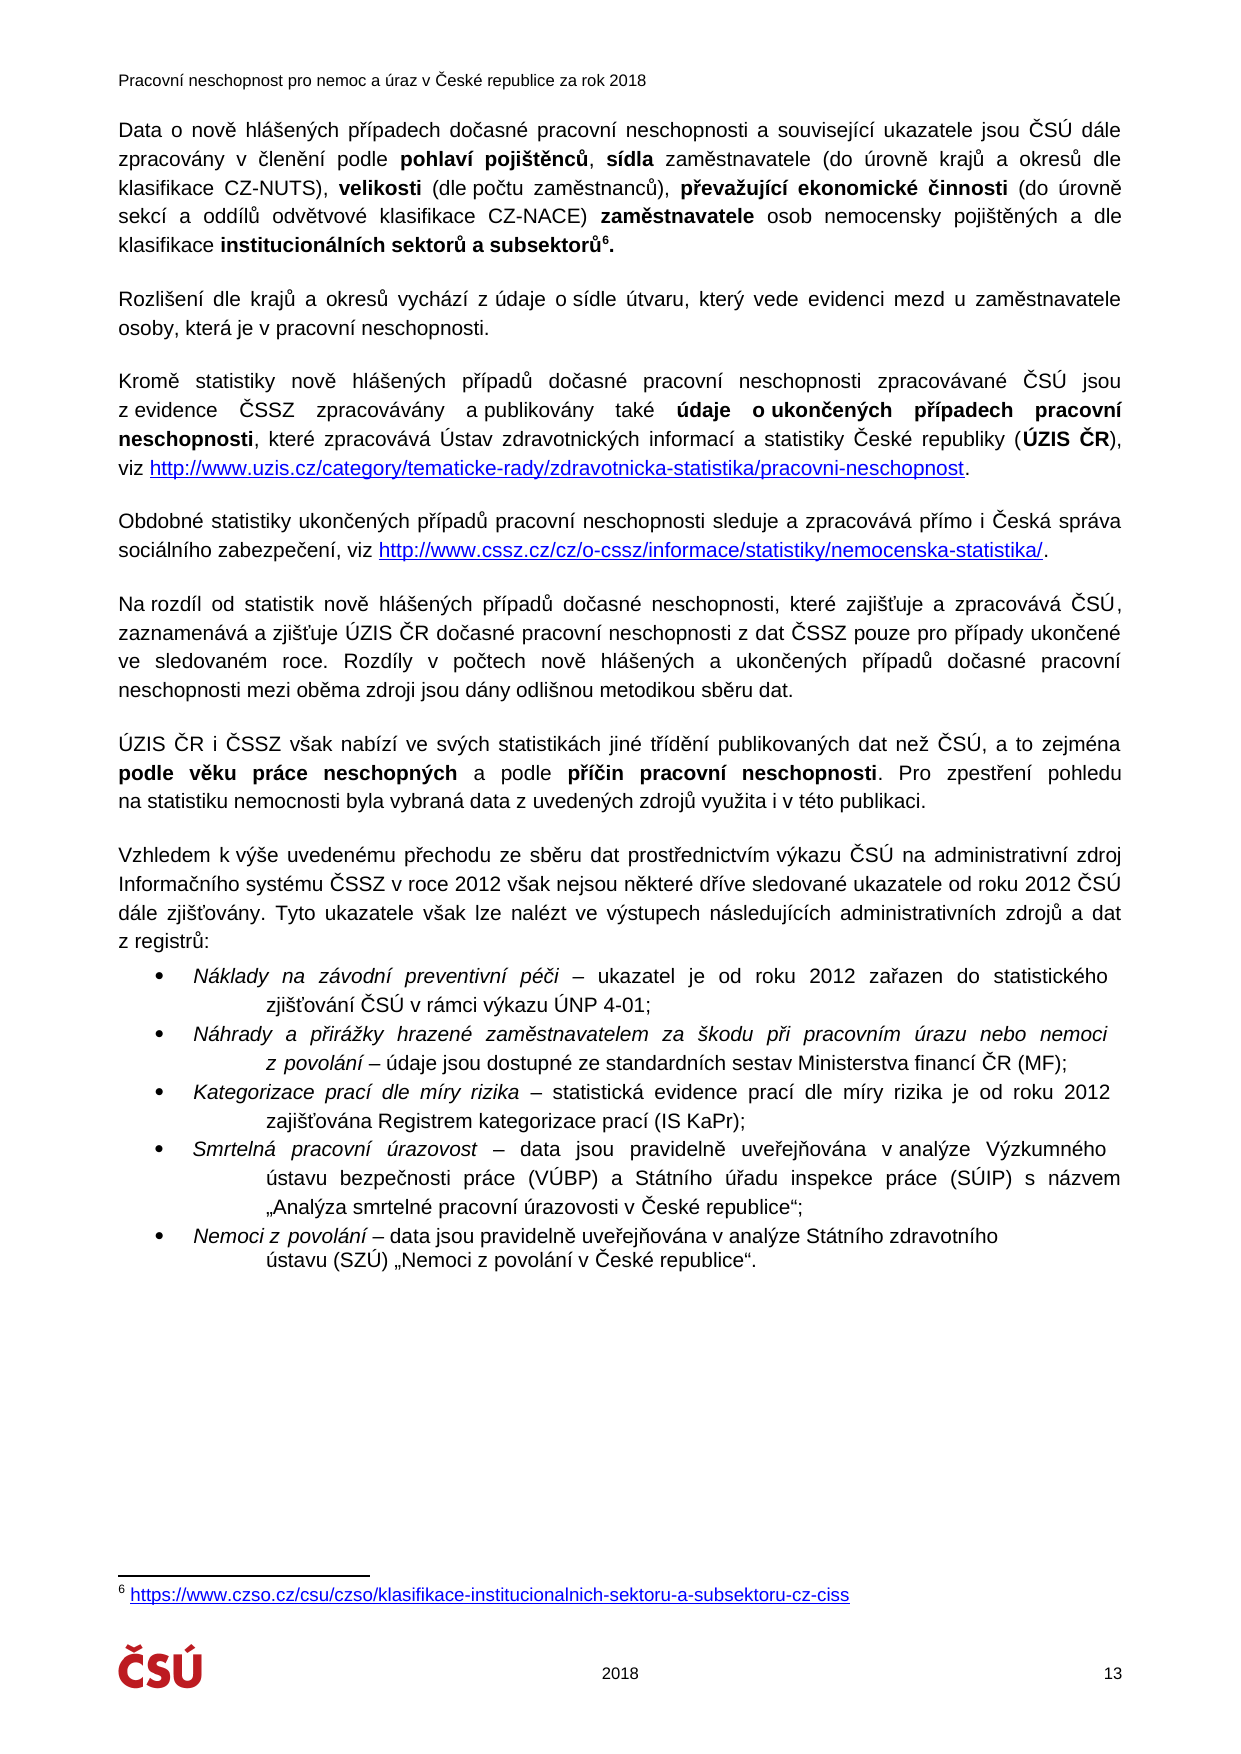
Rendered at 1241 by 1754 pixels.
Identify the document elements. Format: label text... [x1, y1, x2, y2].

text Obdobné statistiky ukončených případů pracovní neschopnosti sleduje a zpracovává přímo i Česká správa sociálního zabezpečení, viz http://www.cssz.cz/cz/o-cssz/informace/statistiky/nemocenska-statistika/. [118, 509, 1122, 562]
text Vzhledem k výše uvedenému přechodu ze sběru dat prostřednictvím výkazu ČSÚ na administrativní zdroj Informačního systému ČSSZ v roce 2012 však nejsou některé dříve sledované ukazatele od roku 2012 ČSÚ dále zjišťovány. Tyto ukazatele však lze nalézt ve výstupech následujících administrativních zdrojů a dat z registrů: [118, 843, 1122, 953]
list Náhrady a přirážky hrazené zaměstnavatelem za škodu při pracovním úrazu nebo nemoci z povolání – údaje jsou dostupné ze standardních sestav Ministerstva financí ČR (MF); [156, 1022, 1122, 1075]
list Kategorizace prací dle míry rizika – statistická evidence prací dle míry rizika je od roku 2012 zajišťována Registrem kategorizace prací (IS KaPr); [156, 1079, 1122, 1132]
text Rozlišení dle krajů a okresů vychází z údaje o sídle útvaru, který vede evidenci mezd u zaměstnavatele osoby, která je v pracovní neschopnosti. [118, 287, 1122, 339]
list Náklady na závodní preventivní péči – ukazatel je od roku 2012 zařazen do statistického zjišťování ČSÚ v rámci výkazu ÚNP 4-01; [156, 964, 1122, 1017]
list Nemoci z povolání – data jsou pravidelně uveřejňována v analýze Státního zdravotního ústavu (SZÚ) „Nemoci z povolání v České republice“. [156, 1223, 1122, 1272]
list Smrtelná pracovní úrazovost – data jsou pravidelně uveřejňována v analýze Výzkumného ústavu bezpečnosti práce (VÚBP) a Státního úřadu inspekce práce (SÚIP) s názvem „Analýza smrtelné pracovní úrazovosti v České republice“; [155, 1137, 1122, 1219]
text ÚZIS ČR i ČSSZ však nabízí ve svých statistikách jiné třídění publikovaných dat než ČSÚ, a to zejména podle věku práce neschopných a podle příčin pracovní neschopnosti. Pro zpestření pohledu na statistiku nemocnosti byla vybraná data z uvedených zdrojů využita i v této publikaci. [118, 732, 1122, 813]
text Data o nově hlášených případech dočasné pracovní neschopnosti a související ukazatele jsou ČSÚ dále zpracovány v členění podle pohlaví pojištěnců, sídla zaměstnavatele (do úrovně krajů a okresů dle klasifikace CZ-NUTS), velikosti (dle počtu zaměstnanců), převažující ekonomické činnosti (do úrovně sekcí a oddílů odvětvové klasifikace CZ-NACE) zaměstnavatele osob nemocensky pojištěných a dle klasifikace institucionálních sektorů a subsektorů. [118, 118, 1122, 257]
picture [118, 1643, 202, 1689]
text Na rozdíl od statistik nově hlášených případů dočasné neschopnosti, které zajišťuje a zpracovává ČSÚ, zaznamenává a zjišťuje ÚZIS ČR dočasné pracovní neschopnosti z dat ČSSZ pouze pro případy ukončené ve sledovaném roce. Rozdíly v počtech nově hlášených a ukončených případů dočasné pracovní neschopnosti mezi oběma zdroji jsou dány odlišnou metodikou sběru dat. [118, 592, 1122, 702]
text Kromě statistiky nově hlášených případů dočasné pracovní neschopnosti zpracovávané ČSÚ jsou z evidence ČSSZ zpracovávány a publikovány také údaje o ukončených případech pracovní neschopnosti, které zpracovává Ústav zdravotnických informací a statistiky České republiky (ÚZIS ČR), viz http://www.uzis.cz/category/tematicke-rady/zdravotnicka-statistika/pracovni-neschopnost. [118, 369, 1122, 479]
